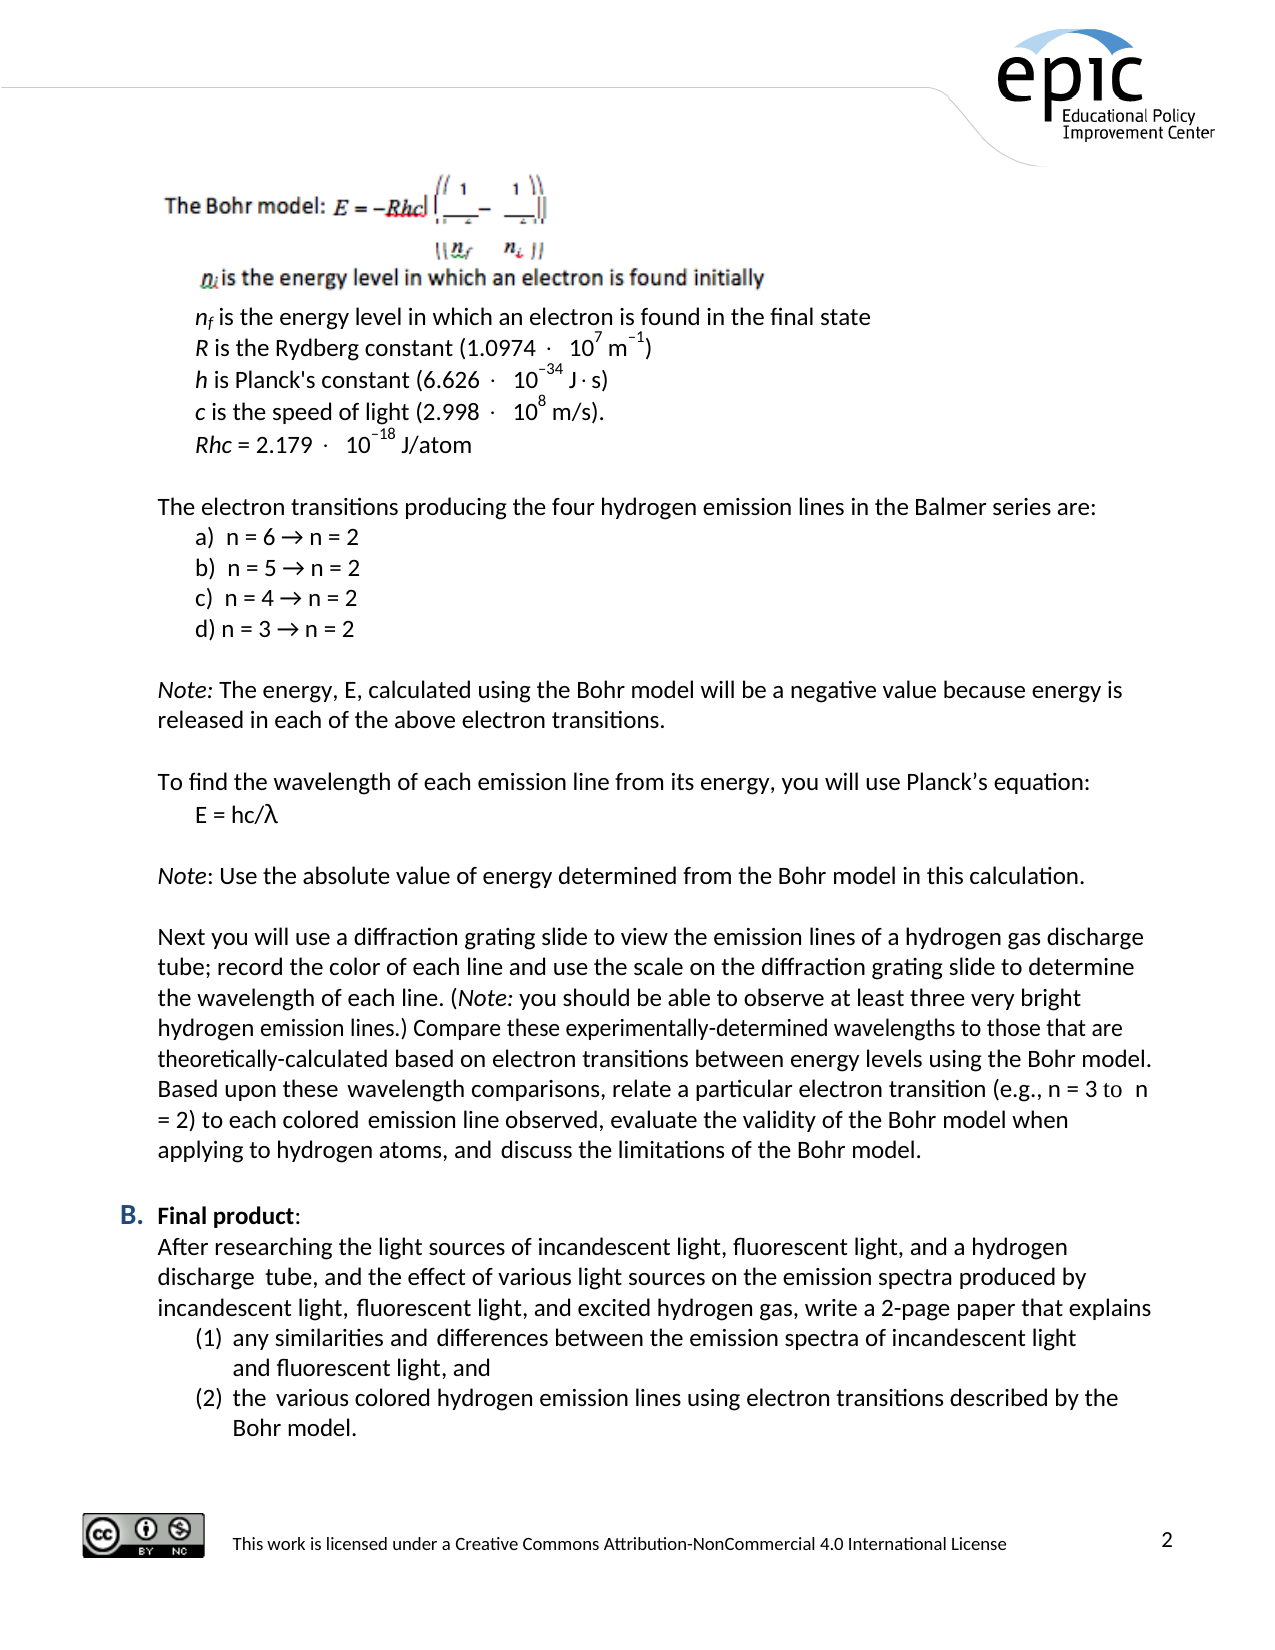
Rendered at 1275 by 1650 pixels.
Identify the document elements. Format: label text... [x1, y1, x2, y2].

text E = hc/λ [157, 797, 1155, 831]
text d) n = 3 → n = 2 [157, 613, 1155, 643]
text b) n = 5 → n = 2 [157, 552, 1155, 582]
picture [82, 1513, 205, 1558]
list Final product: [120, 1196, 1155, 1231]
text a) n = 6 → n = 2 [157, 521, 1155, 552]
text After researching the light sources of incandescent light, fluorescent light, and a hydrogen discharge tube, and the effect of various light sources on the emission spectra produced by incandescent light, fluorescent light, and excited hydrogen gas, write a 2-page paper that explains [157, 1231, 1155, 1322]
picture [0, 28, 1271, 166]
list any similarities and differences between the emission spectra of incandescent light [195, 1322, 1155, 1352]
text To find the wavelength of each emission line from its energy, you will use Planck’s equation: [157, 766, 1155, 796]
text Note: The energy, E, calculated using the Bohr model will be a negative value because energy is released in each of the above electron transitions. [157, 674, 1155, 735]
text and fluorescent light, and [232, 1352, 1155, 1383]
text The electron transitions producing the four hydrogen emission lines in the Balmer series are: [157, 491, 1155, 521]
text c is the speed of light (2.998 108 m/s). [157, 395, 1155, 427]
text Note: Use the absolute value of energy determined from the Bohr model in this calculation. [157, 861, 1155, 891]
text h is Planck's constant (6.626 10–34 J⋅s) [157, 363, 1155, 395]
list the various colored hydrogen emission lines using electron transitions described by the Bohr model. [195, 1383, 1155, 1443]
text R is the Rydberg constant (1.0974 107 m–1) [157, 332, 1155, 363]
text nf is the energy level in which an electron is found in the final state [120, 302, 1155, 332]
text Rhc = 2.179 10–18 J/atom [157, 427, 1155, 460]
text Next you will use a diffraction grating slide to view the emission lines of a hydrogen gas discharge tube; record the color of each line and use the scale on the diffraction grating slide to determine the wavelength of each line. (Note: you should be able to observe at least three very bright hydrogen emission lines.) Compare these experimentally-determined wavelengths to those that are theoretically-calculated based on electron transitions between energy levels using the Bohr model. Based upon these wavelength comparisons, relate a particular electron transition (e.g., n = 3 ton = 2) to each colored emission line observed, evaluate the validity of the Bohr model when applying to hydrogen atoms, and discuss the limitations of the Bohr model. [157, 921, 1155, 1165]
picture [157, 150, 796, 301]
text c) n = 4 → n = 2 [157, 582, 1155, 613]
